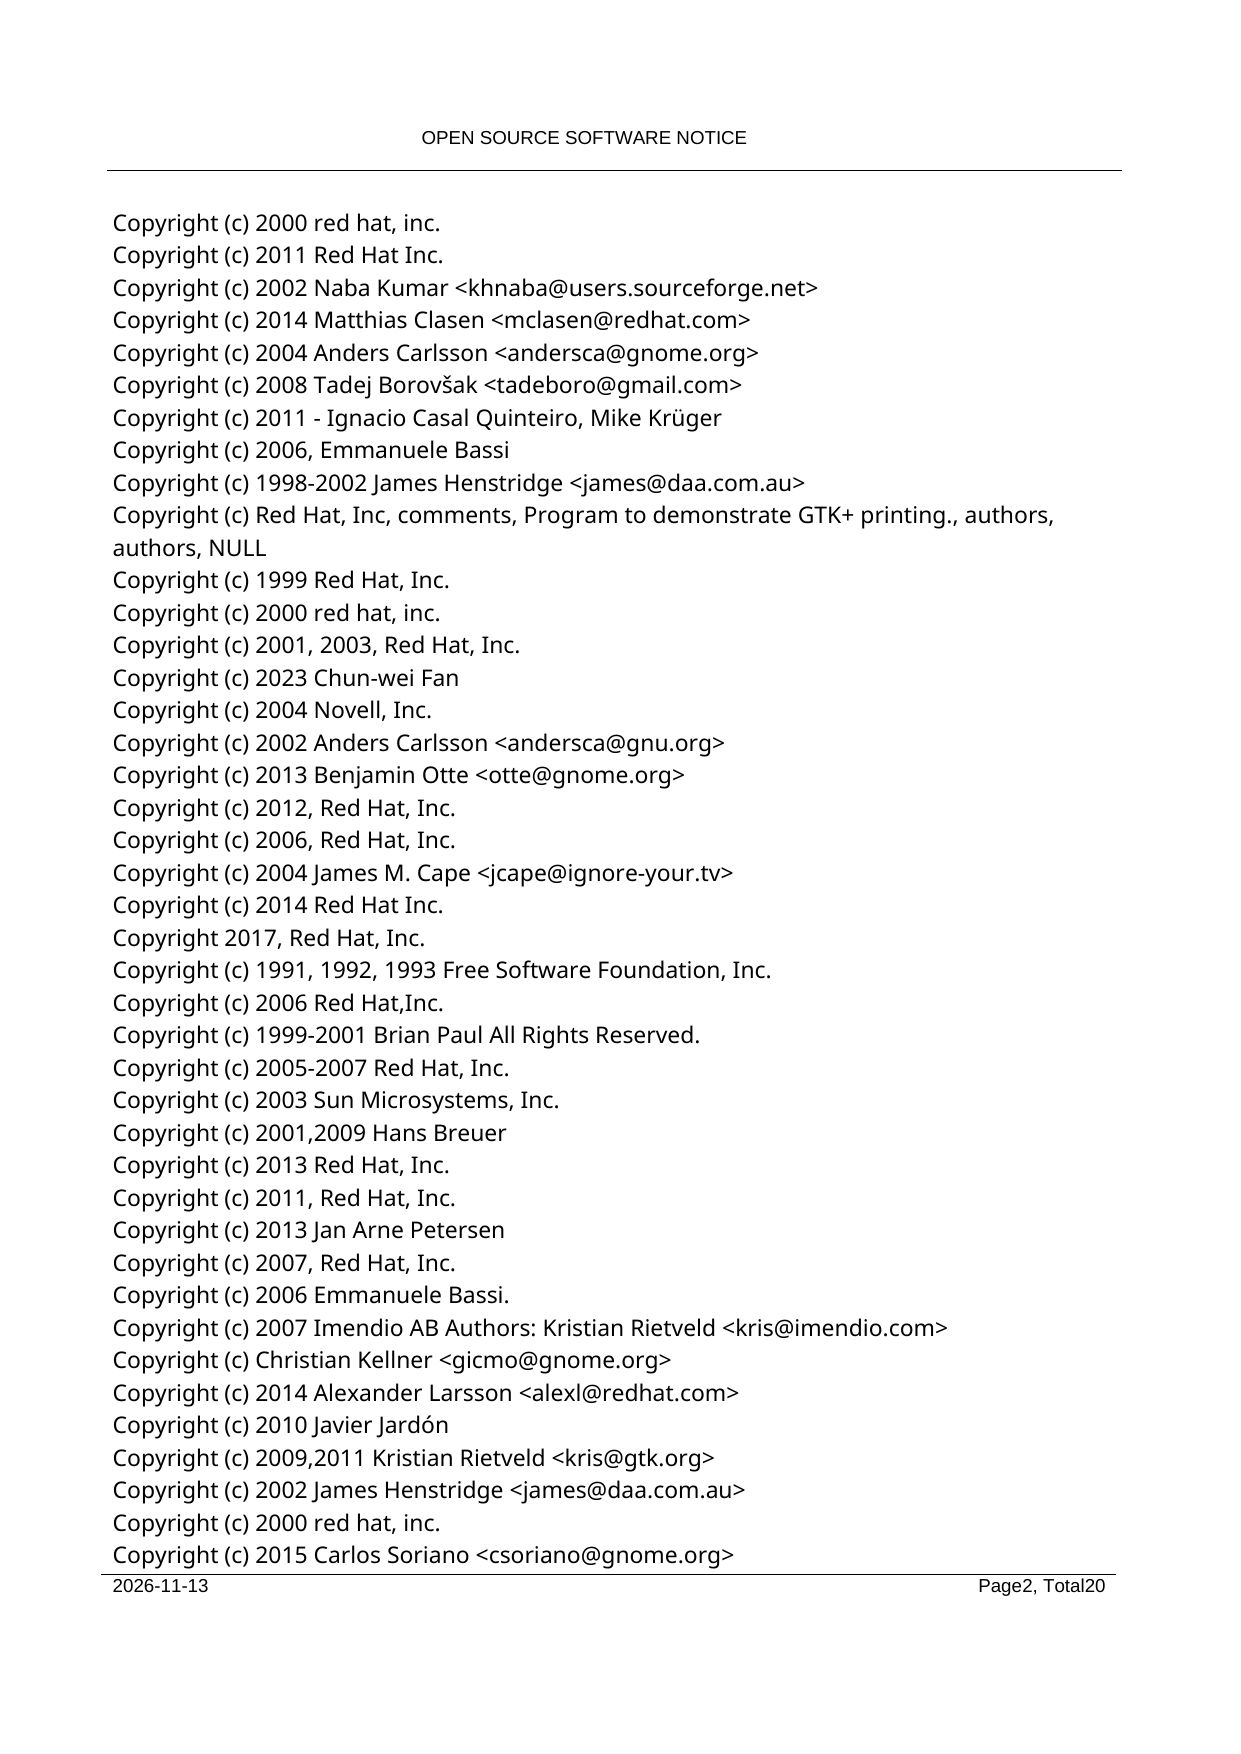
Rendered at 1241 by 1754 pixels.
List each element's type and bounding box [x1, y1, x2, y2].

text [112, 206, 1128, 1571]
